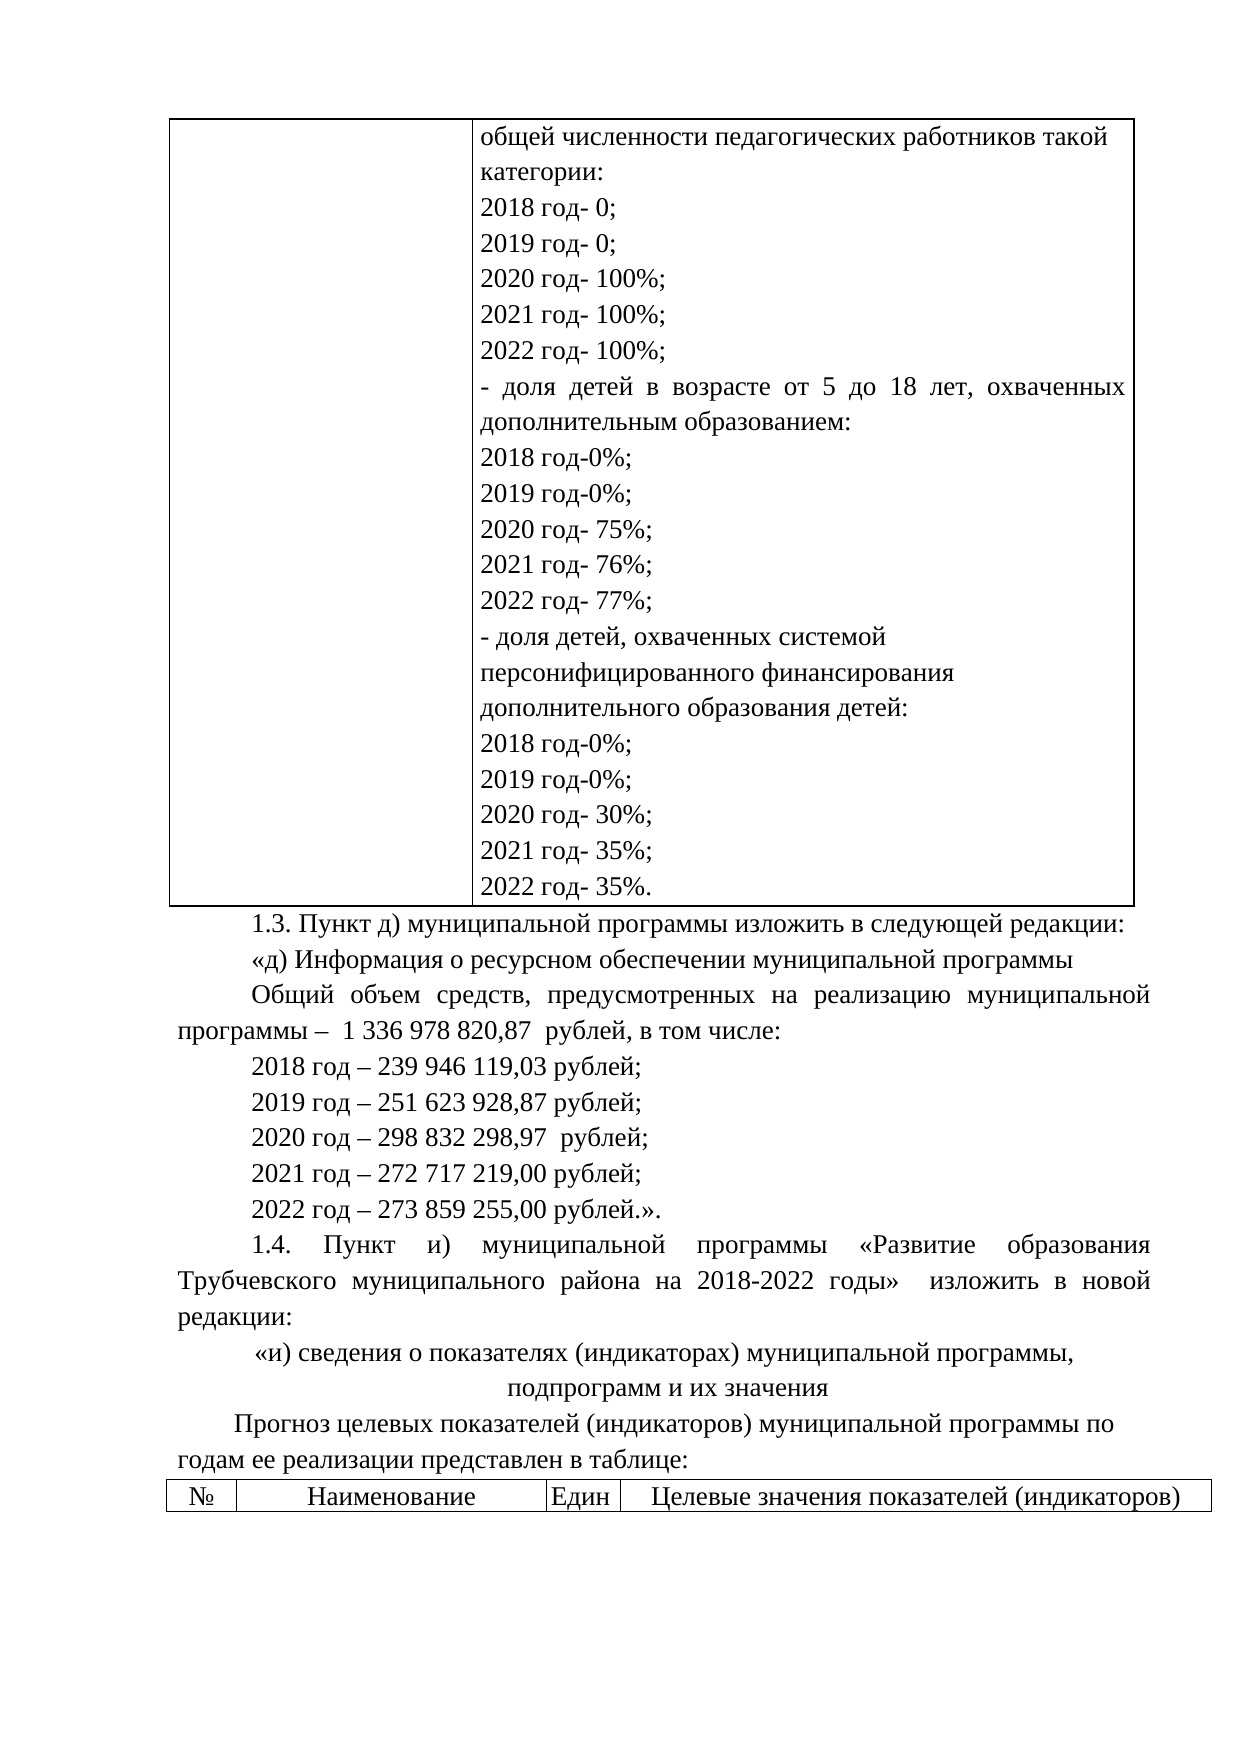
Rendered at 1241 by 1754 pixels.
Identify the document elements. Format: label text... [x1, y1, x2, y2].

text Общий объем средств, предусмотренных на реализацию муниципальной программы – 1 336 978 820,87 рублей, в том числе: [177, 978, 1152, 1045]
text 2019 год – 251 623 928,87 рублей; [177, 1086, 1152, 1117]
text 2021 год – 272 717 219,00 рублей; [177, 1157, 1152, 1188]
text 1.3. Пункт д) муниципальной программы изложить в следующей редакции: [177, 907, 1152, 938]
text подпрограмм и их значения [177, 1371, 1152, 1403]
text 2018 год – 239 946 119,03 рублей; [177, 1050, 1152, 1081]
text Прогноз целевых показателей (индикаторов) муниципальной программы по годам ее реализации представлен в таблице: [177, 1407, 1152, 1474]
table_header № [167, 1480, 236, 1511]
text 2022 год – 273 859 255,00 рублей.». [177, 1193, 1152, 1224]
table_header Единица измерения [547, 1480, 620, 1511]
text 1.4. Пункт и) муниципальной программы «Развитие образования Трубчевского муниципального района на 2018-2022 годы» изложить в новой редакции: [177, 1228, 1152, 1331]
text «и) сведения о показателях (индикаторах) муниципальной программы, [177, 1336, 1152, 1367]
text «д) Информация о ресурсном обеспечении муниципальной программы [177, 943, 1152, 974]
text 2020 год – 298 832 298,97 рублей; [177, 1121, 1152, 1152]
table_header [170, 120, 472, 905]
table_header Целевые значения показателей (индикаторов) [621, 1480, 1211, 1511]
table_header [473, 120, 1133, 905]
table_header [237, 1480, 546, 1511]
